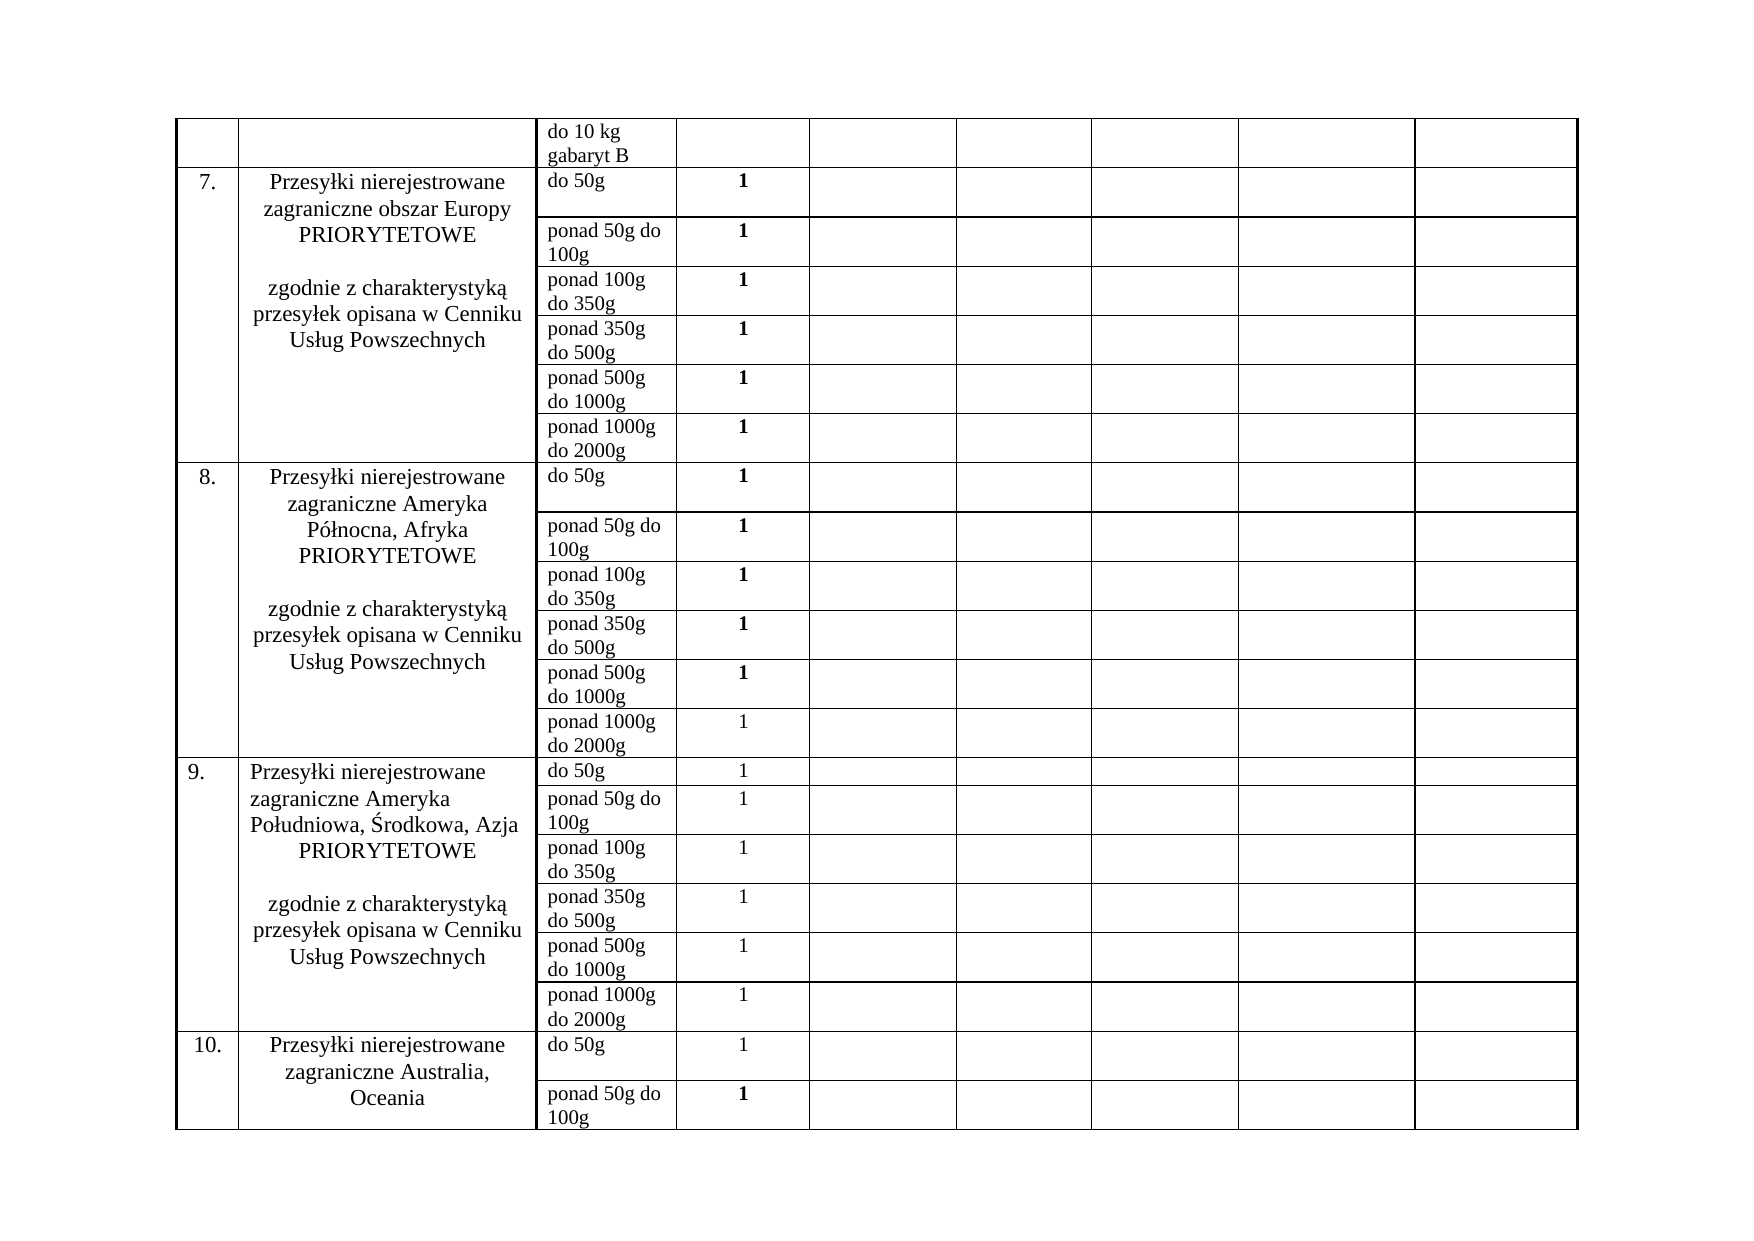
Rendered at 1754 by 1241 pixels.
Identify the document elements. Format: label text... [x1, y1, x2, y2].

table_cell ponad 100g do 350g [538, 562, 676, 610]
table_cell [1092, 316, 1238, 364]
table_cell [810, 119, 956, 167]
table_cell [1416, 316, 1576, 364]
table_cell [810, 786, 956, 834]
table_cell Przesyłki nierejestrowane zagraniczne Ameryka Północna, Afryka PRIORYTETOWE zgodnie z charakterystyką przesyłek opisana w Cenniku Usług Powszechnych [239, 463, 535, 757]
table_cell [957, 365, 1091, 413]
table_cell 1 [677, 562, 809, 610]
table_cell [957, 884, 1091, 932]
table_cell [957, 218, 1091, 266]
table_cell 1 [677, 884, 809, 932]
table_cell [1092, 835, 1238, 883]
table_cell [810, 758, 956, 785]
table_cell [957, 660, 1091, 708]
table_cell do 50g [538, 168, 676, 216]
table_cell [1092, 365, 1238, 413]
table_cell [1416, 218, 1576, 266]
table_cell [810, 660, 956, 708]
table_cell [1092, 660, 1238, 708]
table_cell ponad 1000g do 2000g [538, 983, 676, 1031]
table_cell ponad 350g do 500g [538, 316, 676, 364]
table_cell [1239, 218, 1414, 266]
table_cell [1416, 611, 1576, 659]
table_cell [810, 1032, 956, 1080]
table_cell 1 [677, 513, 809, 561]
table_cell [810, 709, 956, 757]
table_cell [1092, 1081, 1238, 1129]
table_cell [1092, 119, 1238, 167]
table_cell [957, 758, 1091, 785]
table_cell ponad 50g do 100g [538, 786, 676, 834]
table_cell [957, 933, 1091, 981]
table_cell [1092, 218, 1238, 266]
table_cell [1416, 267, 1576, 315]
table_cell 1 [677, 316, 809, 364]
table_cell [1416, 983, 1576, 1031]
table_cell [1416, 463, 1576, 511]
table_cell [957, 513, 1091, 561]
table_cell [810, 218, 956, 266]
table_cell [1092, 933, 1238, 981]
table_cell [1239, 414, 1414, 462]
table_cell [957, 562, 1091, 610]
table_cell [1239, 365, 1414, 413]
table_cell ponad 1000g do 2000g [538, 709, 676, 757]
table_cell ponad 50g do 100g [538, 1081, 676, 1129]
table_cell [1092, 1032, 1238, 1080]
table_cell 1 [677, 758, 809, 785]
table_cell Przesyłki nierejestrowane zagraniczne Ameryka Południowa, Środkowa, Azja PRIORYTETOWE zgodnie z charakterystyką przesyłek opisana w Cenniku Usług Powszechnych [239, 758, 535, 1031]
table_cell do 50g [538, 1032, 676, 1080]
table_cell [1092, 709, 1238, 757]
table_cell [810, 513, 956, 561]
table_cell [1239, 709, 1414, 757]
table_cell ponad 1000g do 2000g [538, 414, 676, 462]
table_cell [810, 562, 956, 610]
table_cell ponad 500g do 1000g [538, 365, 676, 413]
table_cell [1239, 463, 1414, 511]
table_cell [1092, 168, 1238, 216]
table_cell [1092, 983, 1238, 1031]
table_cell [957, 786, 1091, 834]
table_cell [1092, 758, 1238, 785]
table_cell [1416, 933, 1576, 981]
table_cell [1239, 562, 1414, 610]
table_cell [957, 983, 1091, 1031]
table_cell [1239, 1081, 1414, 1129]
table_cell [957, 611, 1091, 659]
table_cell 7. [178, 168, 238, 462]
table_cell [957, 709, 1091, 757]
table_cell [1416, 660, 1576, 708]
table_cell [1092, 463, 1238, 511]
table_cell ponad 100g do 350g [538, 835, 676, 883]
table_cell [1239, 119, 1414, 167]
table_cell ponad 350g do 500g [538, 884, 676, 932]
table_cell [957, 267, 1091, 315]
table_cell [1239, 884, 1414, 932]
table_cell [1416, 168, 1576, 216]
table_cell [1239, 316, 1414, 364]
table_cell 1 [677, 168, 809, 216]
table_cell [957, 1032, 1091, 1080]
table_cell [810, 1081, 956, 1129]
table_cell [1092, 414, 1238, 462]
table_cell 1 [677, 786, 809, 834]
table_cell ponad 500g do 1000g [538, 660, 676, 708]
table_cell [1416, 562, 1576, 610]
table_cell 1 [677, 365, 809, 413]
table_cell 1 [677, 1032, 809, 1080]
table_cell [1239, 168, 1414, 216]
table_cell [810, 933, 956, 981]
table_cell [1416, 786, 1576, 834]
table_cell 10. [178, 1032, 238, 1129]
table_cell 1 [677, 1081, 809, 1129]
table_cell [1416, 1081, 1576, 1129]
table_cell [957, 463, 1091, 511]
table_cell [1416, 365, 1576, 413]
table_cell ponad 350g do 500g [538, 611, 676, 659]
table_cell 1 [677, 983, 809, 1031]
table_cell [1416, 513, 1576, 561]
table_cell 1 [677, 267, 809, 315]
table_cell [957, 414, 1091, 462]
table_cell [1239, 758, 1414, 785]
table_cell 1 [677, 218, 809, 266]
table_cell [1416, 1032, 1576, 1080]
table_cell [538, 119, 676, 167]
table_cell ponad 500g do 1000g [538, 933, 676, 981]
table_cell [1416, 884, 1576, 932]
table_cell [1416, 414, 1576, 462]
table_cell [1416, 119, 1576, 167]
table_cell [810, 267, 956, 315]
table_cell [810, 983, 956, 1031]
table_cell [810, 168, 956, 216]
table_cell 1 [677, 119, 809, 167]
table_cell 8. [178, 463, 238, 757]
table_cell [1239, 786, 1414, 834]
table_cell ponad 50g do 100g [538, 513, 676, 561]
table_cell 1 [677, 660, 809, 708]
table_cell [1239, 835, 1414, 883]
table_cell [810, 316, 956, 364]
table_cell [1239, 933, 1414, 981]
table_cell [957, 119, 1091, 167]
table_cell 1 [677, 933, 809, 981]
table_cell do 50g [538, 463, 676, 511]
table_cell [957, 168, 1091, 216]
table_cell [957, 1081, 1091, 1129]
table_cell [1092, 786, 1238, 834]
table_cell [810, 884, 956, 932]
table_cell ponad 50g do 100g [538, 218, 676, 266]
table_cell 1 [677, 611, 809, 659]
table_cell [1239, 267, 1414, 315]
table_cell [1239, 611, 1414, 659]
table_cell [957, 835, 1091, 883]
table_cell do 50g [538, 758, 676, 785]
table_cell [1239, 1032, 1414, 1080]
table_cell [1092, 884, 1238, 932]
table_cell [810, 835, 956, 883]
table_cell Przesyłki nierejestrowane zagraniczne Australia, Oceania PRIORYTETOWE zgodnie z charakterystyką przesyłek opisana w Cenniku Usług Powszechnych [239, 1032, 535, 1129]
table_cell [1092, 562, 1238, 610]
table_cell [1416, 709, 1576, 757]
table_cell 1 [677, 835, 809, 883]
table_cell 1 [677, 414, 809, 462]
table_cell 1 [677, 709, 809, 757]
table_cell [810, 365, 956, 413]
table_cell [810, 463, 956, 511]
table_cell Przesyłki nierejestrowane zagraniczne obszar Europy PRIORYTETOWE zgodnie z charakterystyką przesyłek opisana w Cenniku Usług Powszechnych [239, 168, 535, 462]
table_cell [1416, 835, 1576, 883]
table_cell [810, 611, 956, 659]
table_cell [1239, 983, 1414, 1031]
table_cell 1 [677, 463, 809, 511]
table_cell [1239, 513, 1414, 561]
table_cell [810, 414, 956, 462]
table_cell [1092, 267, 1238, 315]
table_cell [957, 316, 1091, 364]
table_cell [1416, 758, 1576, 785]
table_cell 9. [178, 758, 238, 1031]
table_cell [1092, 611, 1238, 659]
table_cell [1092, 513, 1238, 561]
table_cell [1239, 660, 1414, 708]
table_cell ponad 100g do 350g [538, 267, 676, 315]
